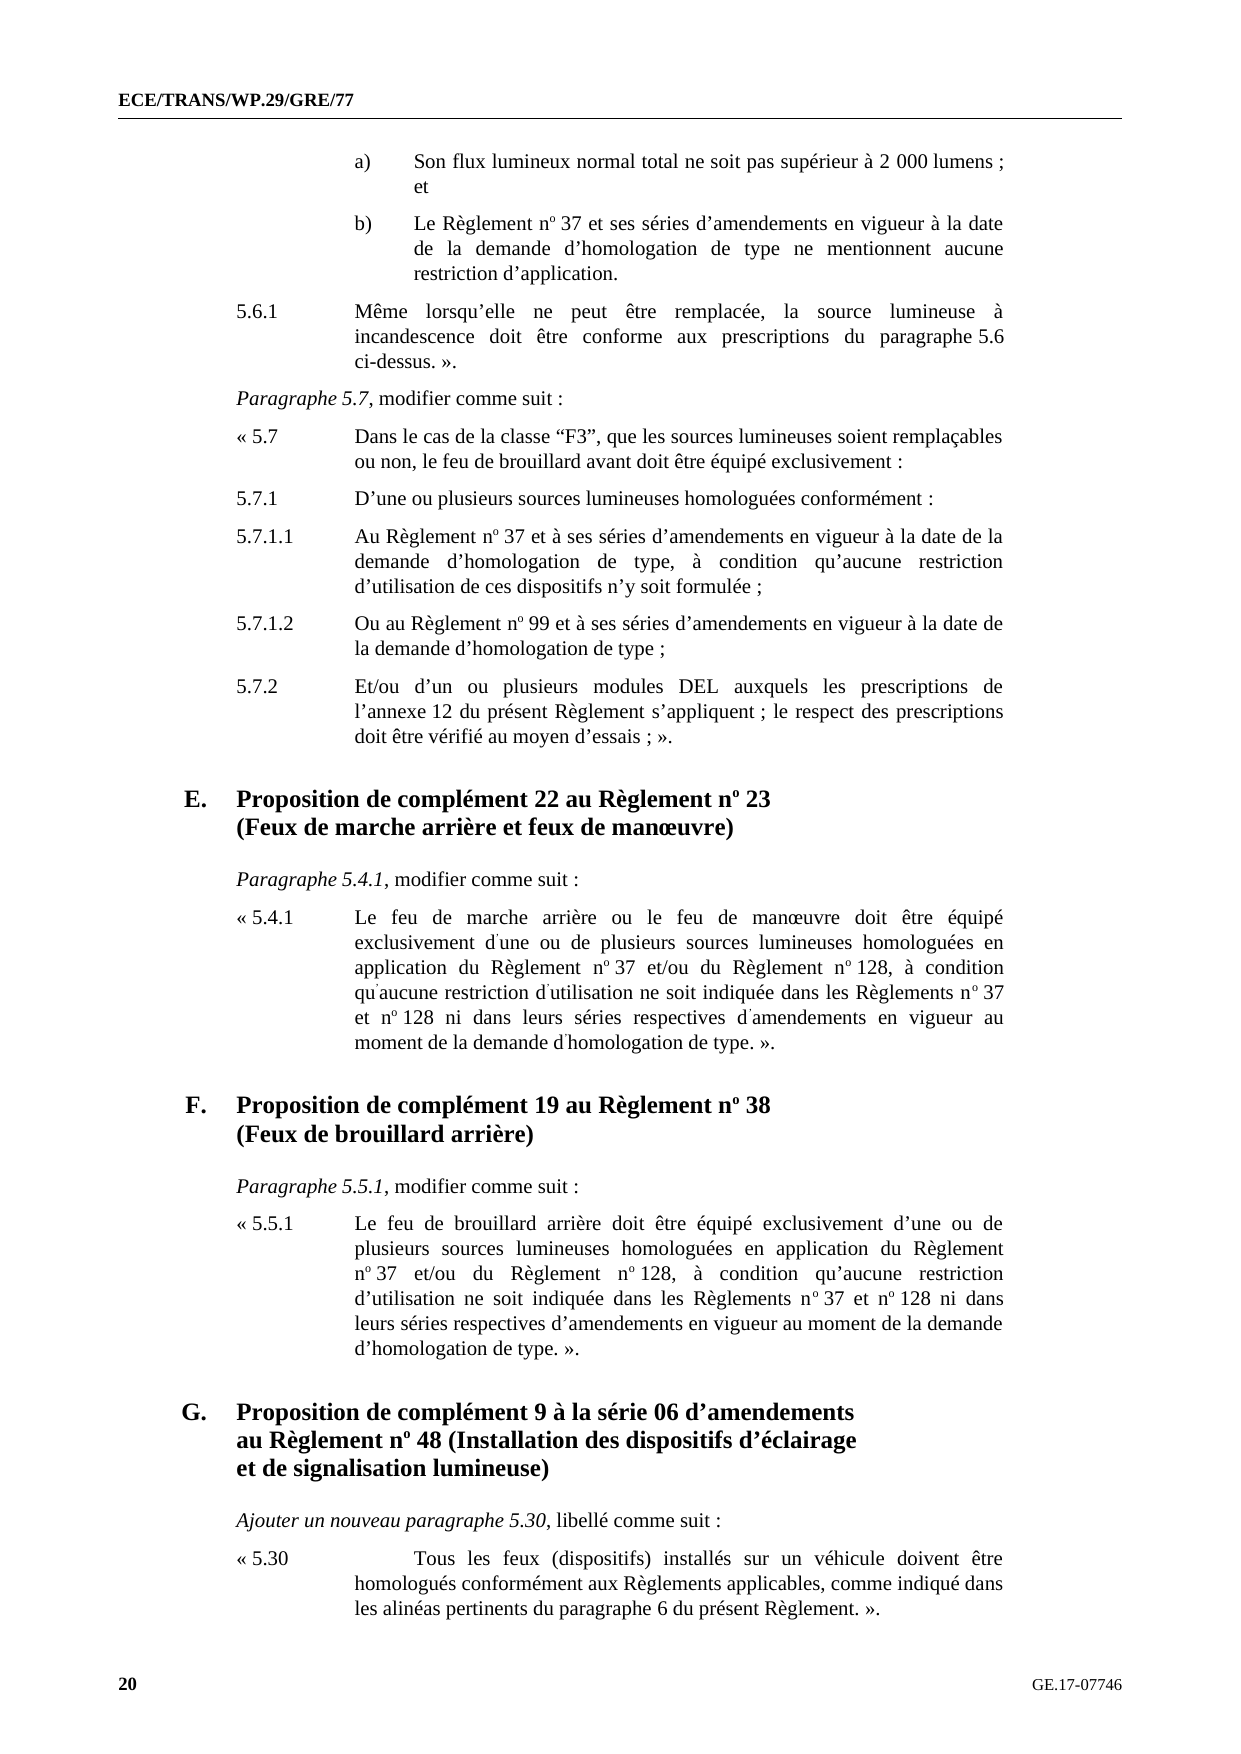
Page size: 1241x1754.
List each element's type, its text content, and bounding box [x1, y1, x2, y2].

text 5.7.2 Et/ou d’un ou plusieurs modules DEL auxquels les prescriptions de l’annexe 12 du présent Règlement s’appliquent ; le respect des prescriptions doit être vérifié au moyen d’essais ; ». [236, 673, 1004, 748]
text « 5.4.1 Le feu de marche arrière ou le feu de manœuvre doit être équipé exclusivement d’une ou de plusieurs sources lumineuses homologuées en application du Règlement no 37 et/ou du Règlement no 128, à condition qu’aucune restriction d’utilisation ne soit indiquée dans les Règlements no 37 et no 128 ni dans leurs séries respectives d’amendements en vigueur au moment de la demande d’homologation de type. ». [236, 904, 1004, 1054]
text « 5.30 Tous les feux (dispositifs) installés sur un véhicule doivent être homologués conformément aux Règlements applicables, comme indiqué dans les alinéas pertinents du paragraphe 6 du présent Règlement. ». [236, 1544, 1004, 1619]
text 5.7.1.2 Ou au Règlement no 99 et à ses séries d’amendements en vigueur à la date de la demande d’homologation de type ; [236, 610, 1004, 660]
text « 5.7 Dans le cas de la classe “F3”, que les sources lumineuses soient remplaçables ou non, le feu de brouillard avant doit être équipé exclusivement : [236, 423, 1004, 473]
text a) Son flux lumineux normal total ne soit pas supérieur à 2 000 lumens ; et [354, 148, 1004, 198]
text 5.6.1 Même lorsqu’elle ne peut être remplacée, la source lumineuse à incandescence doit être conforme aux prescriptions du paragraphe 5.6 ci-dessus. ». [236, 298, 1004, 373]
text Paragraphe 5.7, modifier comme suit : [236, 385, 1004, 410]
text 5.7.1.1 Au Règlement no 37 et à ses séries d’amendements en vigueur à la date de la demande d’homologation de type, à condition qu’aucune restriction d’utilisation de ces dispositifs n’y soit formulée ; [236, 523, 1004, 598]
text Paragraphe 5.5.1, modifier comme suit : [236, 1173, 1004, 1198]
text G. Proposition de complément 9 à la série 06 d’amendements au Règlement no 48 (Installation des dispositifs d’éclairage et de signalisation lumineuse) [118, 1398, 1004, 1482]
text b) Le Règlement no 37 et ses séries d’amendements en vigueur à la date de la demande d’homologation de type ne mentionnent aucune restriction d’application. [354, 210, 1004, 285]
text F. Proposition de complément 19 au Règlement no 38 (Feux de brouillard arrière) [118, 1091, 1004, 1148]
text 5.7.1 D’une ou plusieurs sources lumineuses homologuées conformément : [236, 485, 1004, 510]
text « 5.5.1 Le feu de brouillard arrière doit être équipé exclusivement d’une ou de plusieurs sources lumineuses homologuées en application du Règlement no 37 et/ou du Règlement no 128, à condition qu’aucune restriction d’utilisation ne soit indiquée dans les Règlements no 37 et no 128 ni dans leurs séries respectives d’amendements en vigueur au moment de la demande d’homologation de type. ». [236, 1210, 1004, 1360]
text E. Proposition de complément 22 au Règlement no 23 (Feux de marche arrière et feux de manœuvre) [118, 785, 1004, 841]
text Ajouter un nouveau paragraphe 5.30, libellé comme suit : [236, 1507, 1004, 1532]
text Paragraphe 5.4.1, modifier comme suit : [236, 866, 1004, 891]
